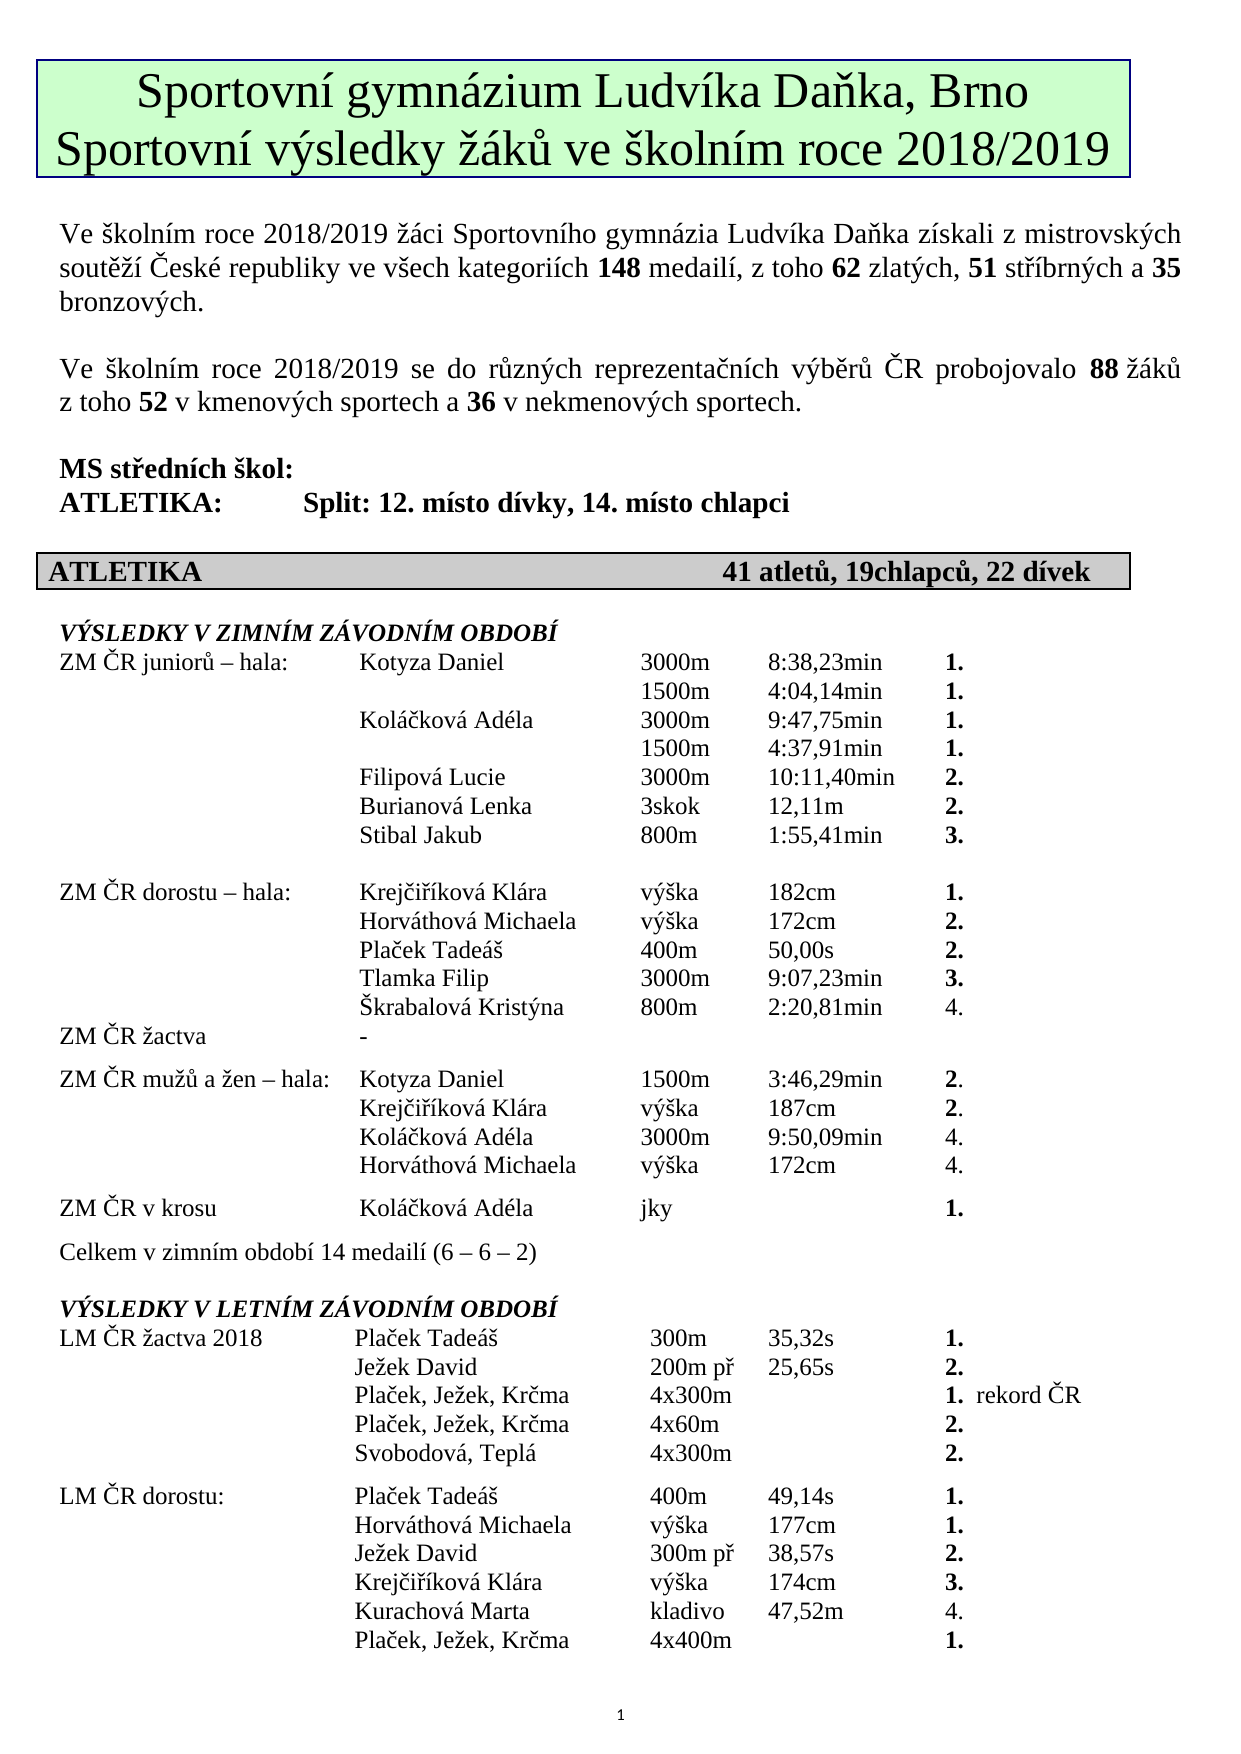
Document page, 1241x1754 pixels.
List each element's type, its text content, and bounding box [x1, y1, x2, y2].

text Plaček, Ježek, Krčma 4x400m 1. [59, 1625, 1181, 1653]
text Plaček, Ježek, Krčma 4x300m 1. rekord ČR [59, 1380, 1181, 1409]
text Kurachová Marta kladivo 47,52m 4. [59, 1596, 1181, 1625]
text Škrabalová Kristýna 800m 2:20,81min 4. [59, 992, 1181, 1021]
text Krejčiříková Klára výška 174cm 3. [59, 1567, 1181, 1596]
text Koláčková Adéla 3000m 9:47,75min 1. [59, 705, 1181, 733]
text Ježek David 200m př 25,65s 2. [59, 1352, 1181, 1380]
text Ve školním roce 2018/2019 se do různých reprezentačních výběrů ČR probojovalo 88 žáků z toho 52 v kmenových sportech a 36 v nekmenových sportech. [59, 351, 1181, 418]
text Koláčková Adéla 3000m 9:50,09min 4. [59, 1122, 1181, 1150]
text Tlamka Filip 3000m 9:07,23min 3. [59, 963, 1181, 992]
text ZM ČR v krosu Koláčková Adéla jky 1. [59, 1193, 1181, 1222]
text ATLETIKA: Split: 12. místo dívky, 14. místo chlapci [59, 485, 1181, 518]
text MS středních škol: [59, 451, 1181, 485]
text Burianová Lenka 3skok 12,11m 2. [59, 791, 1181, 820]
text 1500m 4:04,14min 1. [59, 676, 1181, 705]
text Plaček Tadeáš 400m 50,00s 2. [59, 935, 1181, 963]
text Plaček, Ježek, Krčma 4x60m 2. [59, 1409, 1181, 1438]
text ZM ČR žactva - [59, 1021, 1181, 1050]
text Horváthová Michaela výška 172cm 2. [59, 906, 1181, 935]
text Ve školním roce 2018/2019 žáci Sportovního gymnázia Ludvíka Daňka získali z mistrovských soutěží České republiky ve všech kategoriích 148 medailí, z toho 62 zlatých, 51 stříbrných a 35 bronzových. [59, 217, 1181, 317]
text ZM ČR dorostu – hala: Krejčiříková Klára výška 182cm 1. [59, 877, 1181, 906]
text Ježek David 300m př 38,57s 2. [59, 1538, 1181, 1567]
text LM ČR žactva 2018 Plaček Tadeáš 300m 35,32s 1. [59, 1323, 1181, 1352]
table_header Sportovní gymnázium Ludvíka Daňka, Brno Sportovní výsledky žáků ve školním roce 2018/2019 [38, 61, 1129, 176]
text ZM ČR mužů a žen – hala: Kotyza Daniel 1500m 3:46,29min 2. [59, 1064, 1181, 1093]
text VÝSLEDKY V LETNÍM ZÁVODNÍM OBDOBÍ [59, 1294, 1181, 1323]
text Krejčiříková Klára výška 187cm 2. [59, 1093, 1181, 1122]
table_header ATLETIKA 41 atletů, 19chlapců, 22 dívek [38, 554, 1129, 588]
text VÝSLEDKY V ZIMNÍM ZÁVODNÍM OBDOBÍ [59, 618, 1181, 647]
text LM ČR dorostu: Plaček Tadeáš 400m 49,14s 1. [59, 1481, 1181, 1510]
text Horváthová Michaela výška 177cm 1. [59, 1510, 1181, 1538]
text Svobodová, Teplá 4x300m 2. [59, 1438, 1181, 1467]
text 1500m 4:37,91min 1. [59, 733, 1181, 762]
text Horváthová Michaela výška 172cm 4. [59, 1150, 1181, 1179]
text Filipová Lucie 3000m 10:11,40min 2. [59, 762, 1181, 791]
text ZM ČR juniorů – hala: Kotyza Daniel 3000m 8:38,23min 1. [59, 647, 1181, 676]
text Celkem v zimním období 14 medailí (6 – 6 – 2) [59, 1237, 1181, 1265]
text Stibal Jakub 800m 1:55,41min 3. [59, 820, 1181, 848]
